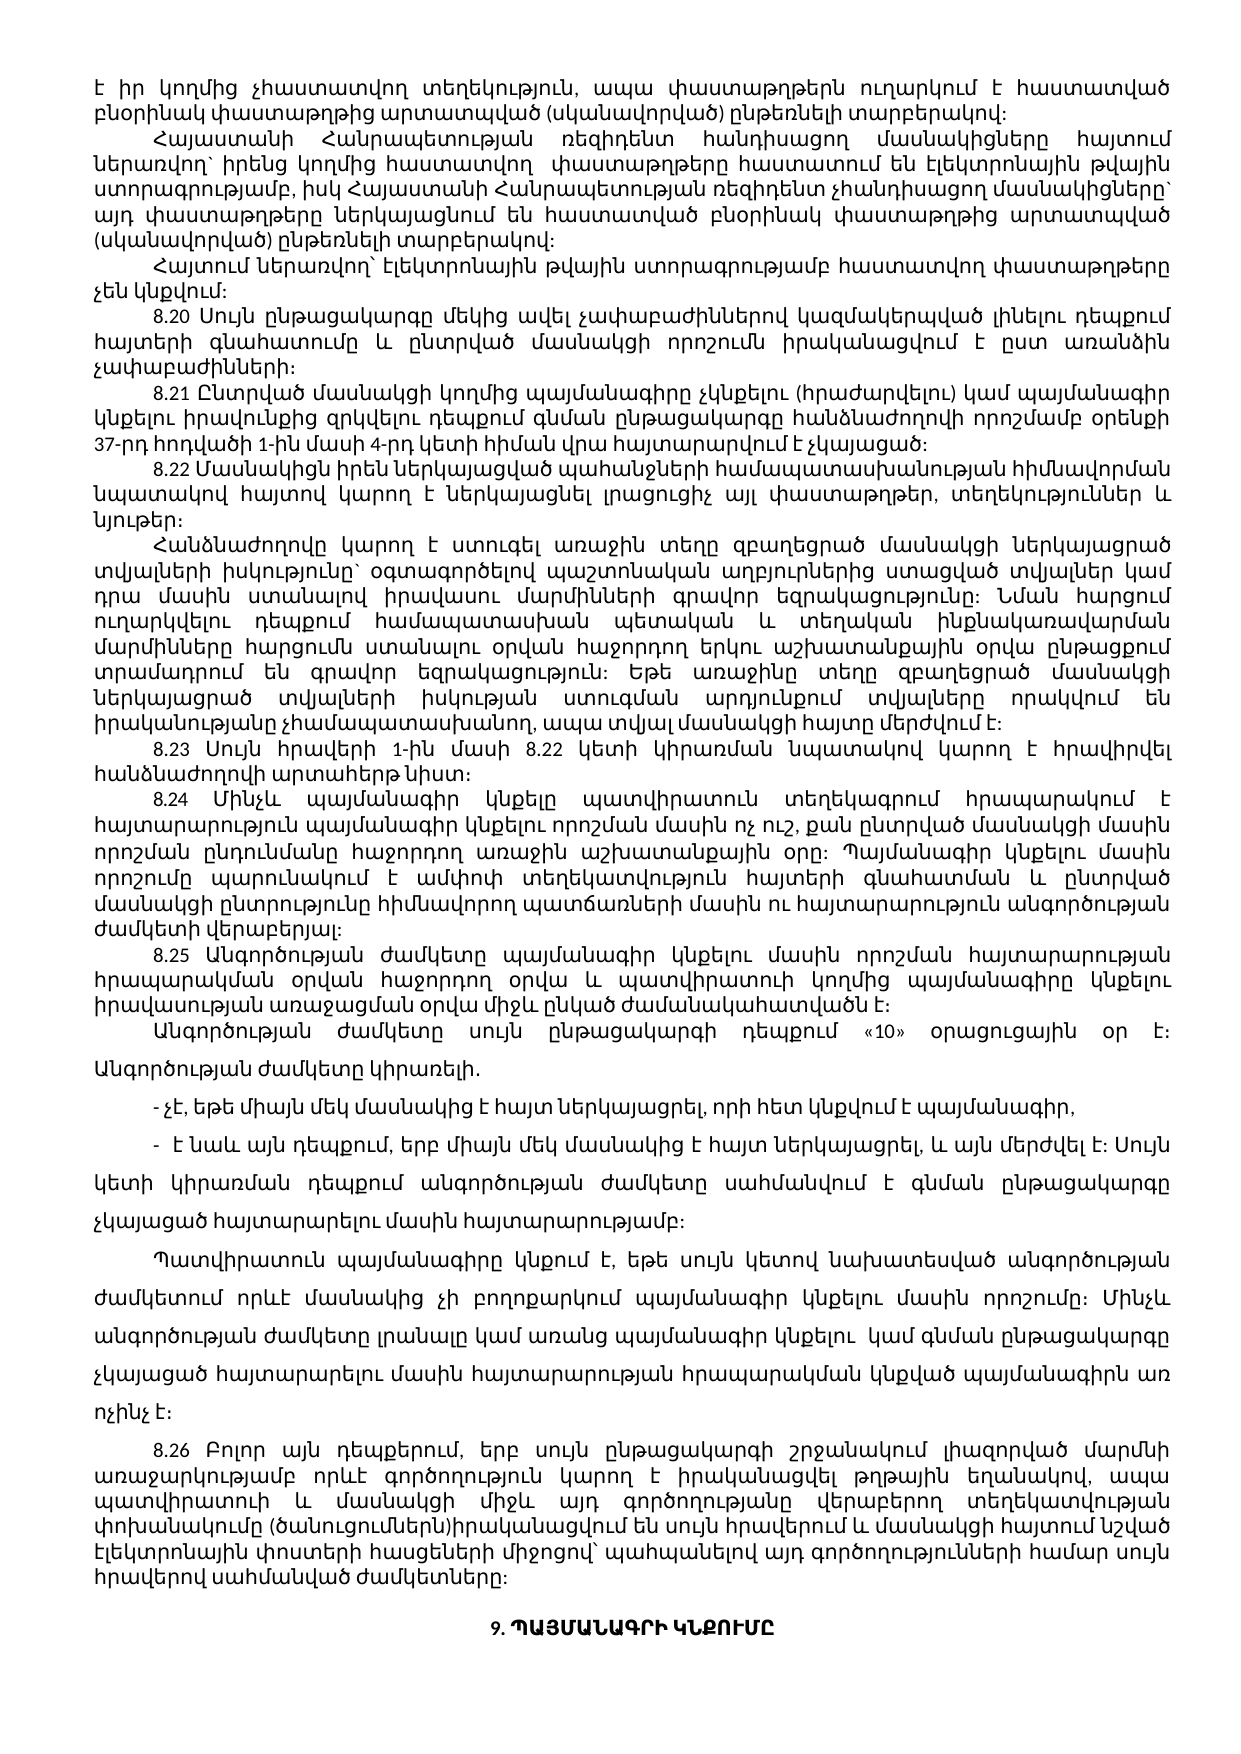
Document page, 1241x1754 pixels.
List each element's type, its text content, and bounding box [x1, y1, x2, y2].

text Պատվիրատուն պայմանագիրը կնքում է, եթե սույն կետով նախատեսված անգործության ժամկետում որևէ մասնակից չի բողոքարկում պայմանագիր կնքելու մասին որոշումը։ Մինչև անգործության ժամկետը լրանալը կամ առանց պայմանագիր կնքելու կամ գնման ընթացակարգը չկայացած հայտարարելու մասին հայտարարության հրապարակման կնքված պայմանագիրն առ ոչինչ է։ [94, 1247, 1171, 1425]
text - է նաև այն դեպքում, երբ միայն մեկ մասնակից է հայտ ներկայացրել, և այն մերժվել է: Սույն կետի կիրառման դեպքում անգործության ժամկետը սահմանվում է գնման ընթացակարգը չկայացած հայտարարելու մասին հայտարարությամբ: [94, 1132, 1171, 1234]
text Անգործության ժամկետը սույն ընթացակարգի դեպքում «10» օրացուցային օր է։ Անգործության ժամկետը կիրառելի․ [94, 1018, 1171, 1082]
text - չէ, եթե միայն մեկ մասնակից է հայտ ներկայացրել, որի հետ կնքվում է պայմանագիր, [94, 1094, 1171, 1120]
text 8.23 Սույն հրավերի 1-ին մասի 8.22 կետի կիրառման նպատակով կարող է հրավիրվել հանձնաժողովի արտահերթ նիստ։ [94, 736, 1171, 787]
text 8.20 Սույն ընթացակարգը մեկից ավել չափաբաժիններով կազմակերպված լինելու դեպքում հայտերի գնահատումը և ընտրված մասնակցի որոշումն իրականացվում է ըստ առանձին չափաբաժինների։ [94, 304, 1171, 380]
text 8.24 Մինչև պայմանագիր կնքելը պատվիրատուն տեղեկագրում հրապարակում է հայտարարություն պայմանագիր կնքելու որոշման մասին ոչ ուշ, քան ընտրված մասնակցի մասին որոշման ընդունմանը հաջորդող առաջին աշխատանքային օրը: Պայմանագիր կնքելու մասին որոշումը պարունակում է ամփոփ տեղեկատվություն հայտերի գնահատման և ընտրված մասնակցի ընտրությունը հիմնավորող պատճառների մասին ու հայտարարություն անգործության ժամկետի վերաբերյալ: [94, 787, 1171, 942]
text Հայաստանի Հանրապետության ռեզիդենտ հանդիսացող մասնակիցները հայտում ներառվող` իրենց կողմից հաստատվող փաստաթղթերը հաստատում են էլեկտրոնային թվային ստորագրությամբ, իսկ Հայաստանի Հանրապետության ռեզիդենտ չհանդիսացող մասնակիցները` այդ փաստաթղթերը ներկայացնում են հաստատված բնօրինակ փաստաթղթից արտատպված (սկանավորված) ընթեռնելի տարբերակով: [94, 126, 1171, 253]
text 8.25 Անգործության ժամկետը պայմանագիր կնքելու մասին որոշման հայտարարության հրապարակման օրվան հաջորդող օրվա և պատվիրատուի կողմից պայմանագիրը կնքելու իրավասության առաջացման օրվա միջև ընկած ժամանակահատվածն է։ [94, 942, 1171, 1018]
text Հայտում ներառվող՝ էլեկտրոնային թվային ստորագրությամբ հաստատվող փաստաթղթերը չեն կնքվում: [94, 253, 1171, 304]
text 9. ՊԱՅՄԱՆԱԳՐԻ ԿՆՔՈՒՄԸ [94, 1615, 1171, 1641]
text Հանձնաժողովը կարող է ստուգել առաջին տեղը զբաղեցրած մասնակցի ներկայացրած տվյալների իսկությունը` օգտագործելով պաշտոնական աղբյուրներից ստացված տվյալներ կամ դրա մասին ստանալով իրավասու մարմինների գրավոր եզրակացությունը: Նման հարցում ուղարկվելու դեպքում համապատասխան պետական և տեղական ինքնակառավարման մարմինները հարցումն ստանալու օրվան հաջորդող երկու աշխատանքային օրվա ընթացքում տրամադրում են գրավոր եզրակացություն: Եթե առաջինը տեղը զբաղեցրած մասնակցի ներկայացրած տվյալների իսկության ստուգման արդյունքում տվյալները որակվում են իրականությանը չհամապատասխանող, ապա տվյալ մասնակցի հայտը մերժվում է: [94, 532, 1171, 736]
text 8.22 Մասնակիցն իրեն ներկայացված պահանջների համապատասխանության հիմնավորման նպատակով հայտով կարող է ներկայացնել լրացուցիչ այլ փաստաթղթեր, տեղեկություններ և նյութեր։ [94, 456, 1171, 532]
text 8.21 Ընտրված մասնակցի կողմից պայմանագիրը չկնքելու (հրաժարվելու) կամ պայմանագիր կնքելու իրավունքից զրկվելու դեպքում գնման ընթացակարգը հանձնաժողովի որոշմամբ օրենքի 37-րդ հոդվածի 1-ին մասի 4-րդ կետի հիման վրա հայտարարվում է չկայացած: [94, 380, 1171, 456]
text 8.26 Բոլոր այն դեպքերում, երբ սույն ընթացակարգի շրջանակում լիազորված մարմնի առաջարկությամբ որևէ գործողություն կարող է իրականացվել թղթային եղանակով, ապա պատվիրատուի և մասնակցի միջև այդ գործողությանը վերաբերող տեղեկատվության փոխանակումը (ծանուցումներն)իրականացվում են սույն հրավերում և մասնակցի հայտում նշված էլեկտրոնային փոստերի հասցեների միջոցով՝ պահպանելով այդ գործողությունների համար սույն հրավերով սահմանված ժամկետները: [94, 1437, 1171, 1590]
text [94, 75, 1171, 126]
